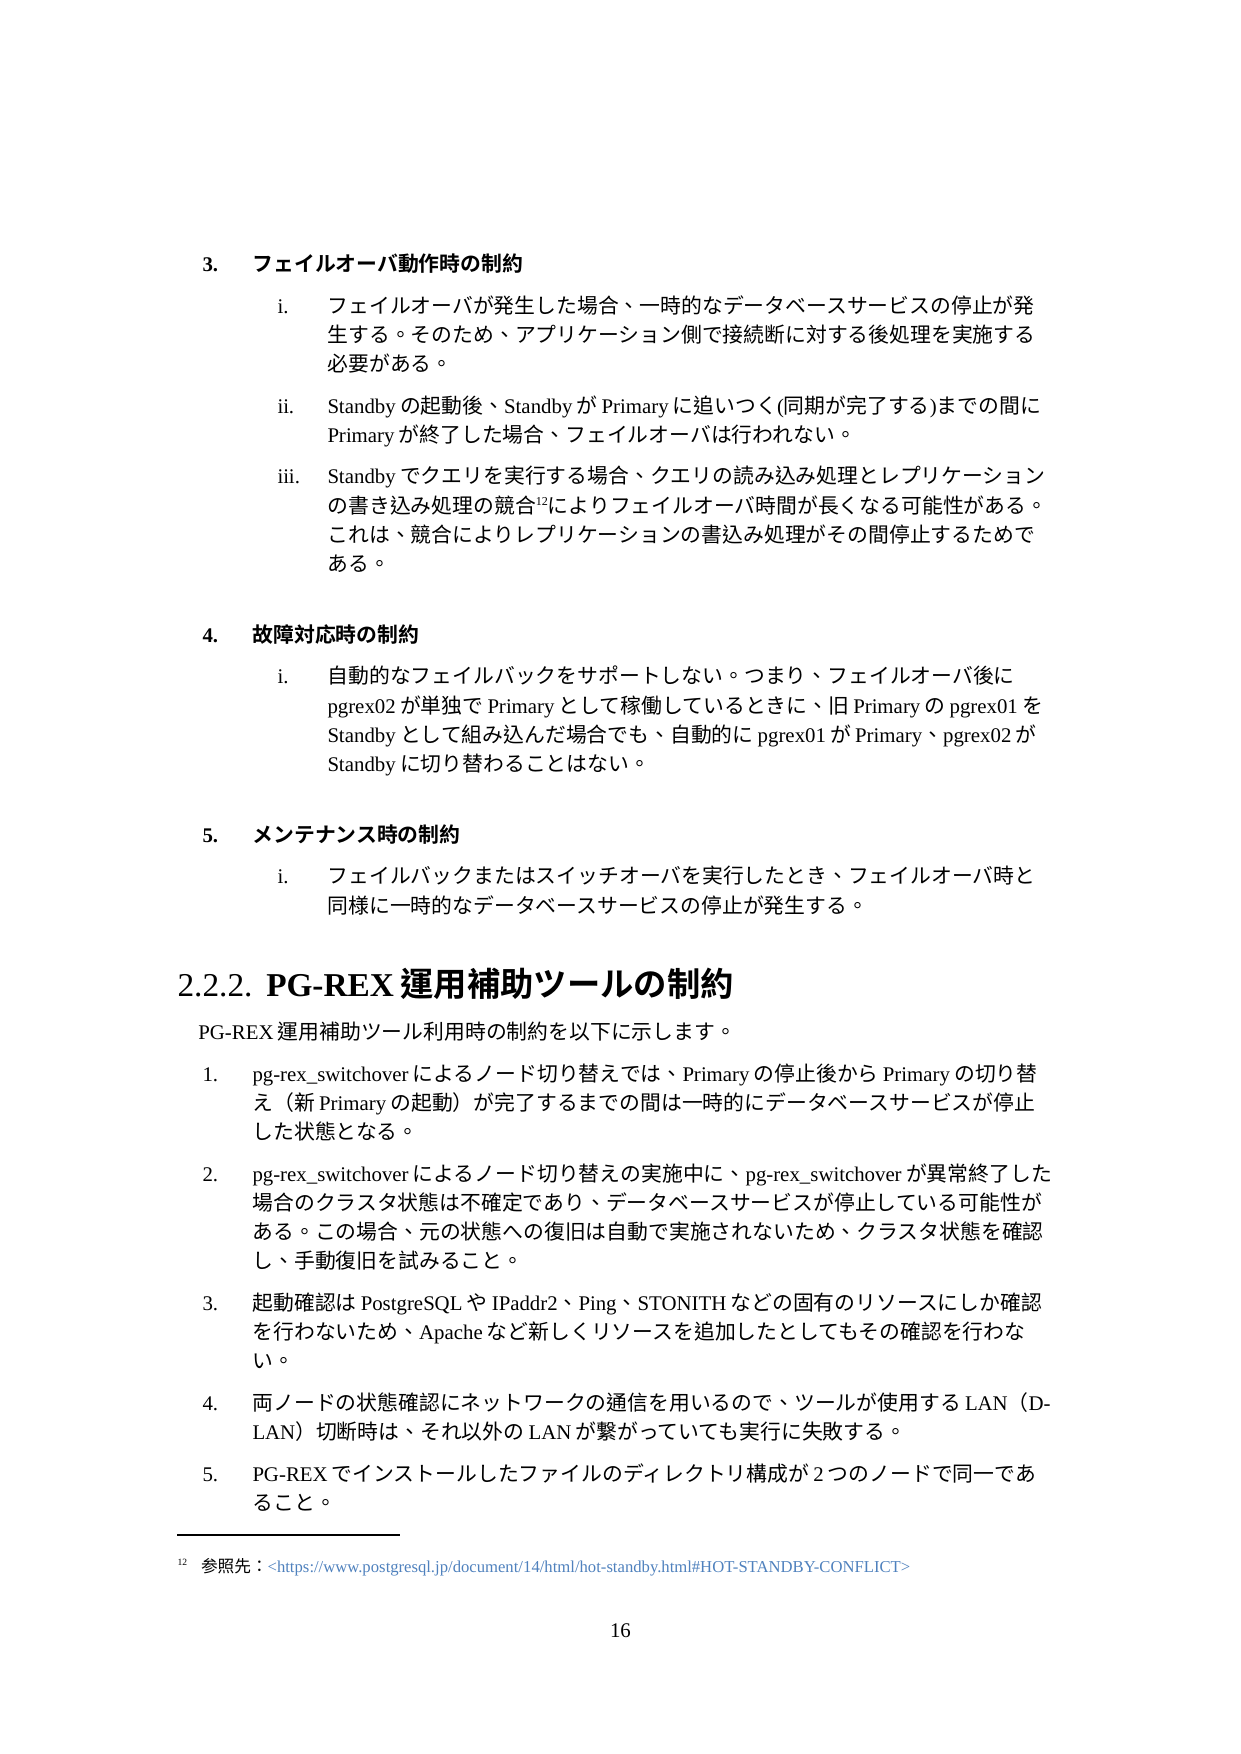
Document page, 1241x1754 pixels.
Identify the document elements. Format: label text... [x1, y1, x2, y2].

list 自動的なフェイルバックをサポートしない。つまり、フェイルオーバ後にpgrex02が単独でPrimaryとして稼働しているときに、旧Primaryのpgrex01をStandbyとして組み込んだ場合でも、自動的にpgrex01がPrimary、pgrex02がStandbyに切り替わることはない。 [277, 661, 1054, 778]
list PG-REXでインストールしたファイルのディレクトリ構成が2つのノードで同一であること。 [202, 1458, 1054, 1517]
list フェイルバックまたはスイッチオーバを実行したとき、フェイルオーバ時と同様に一時的なデータベースサービスの停止が発生する。 [277, 861, 1054, 919]
text PG-REX運用補助ツール利用時の制約を以下に示します。 [177, 1017, 1054, 1046]
list Standbyでクエリを実行する場合、クエリの読み込み処理とレプリケーションの書き込み処理の競合によりフェイルオーバ時間が長くなる可能性がある。これは、競合によりレプリケーションの書込み処理がその間停止するためである。 [277, 461, 1054, 578]
list pg-rex_switchoverによるノード切り替えでは、Primaryの停止後からPrimaryの切り替え（新Primaryの起動）が完了するまでの間は一時的にデータベースサービスが停止した状態となる。 [202, 1058, 1054, 1146]
subtitle PG-REX運用補助ツールの制約 [177, 961, 1063, 1006]
list Standbyの起動後、StandbyがPrimaryに追いつく(同期が完了する)までの間にPrimaryが終了した場合、フェイルオーバは行われない。 [277, 390, 1054, 448]
list 起動確認はPostgreSQLやIPaddr2、Ping、STONITHなどの固有のリソースにしか確認を行わないため、Apacheなど新しくリソースを追加したとしてもその確認を行わない。 [202, 1288, 1054, 1375]
list 両ノードの状態確認にネットワークの通信を用いるので、ツールが使用するLAN（D-LAN）切断時は、それ以外のLANが繋がっていても実行に失敗する。 [202, 1388, 1054, 1446]
list 故障対応時の制約 [202, 619, 1054, 648]
list pg-rex_switchoverによるノード切り替えの実施中に、pg-rex_switchoverが異常終了した場合のクラスタ状態は不確定であり、データベースサービスが停止している可能性がある。この場合、元の状態への復旧は自動で実施されないため、クラスタ状態を確認し、手動復旧を試みること。 [202, 1158, 1054, 1275]
list フェイルオーバが発生した場合、一時的なデータベースサービスの停止が発生する。そのため、アプリケーション側で接続断に対する後処理を実施する必要がある。 [277, 290, 1054, 378]
list フェイルオーバ動作時の制約 [202, 248, 1054, 278]
list メンテナンス時の制約 [202, 819, 1054, 848]
